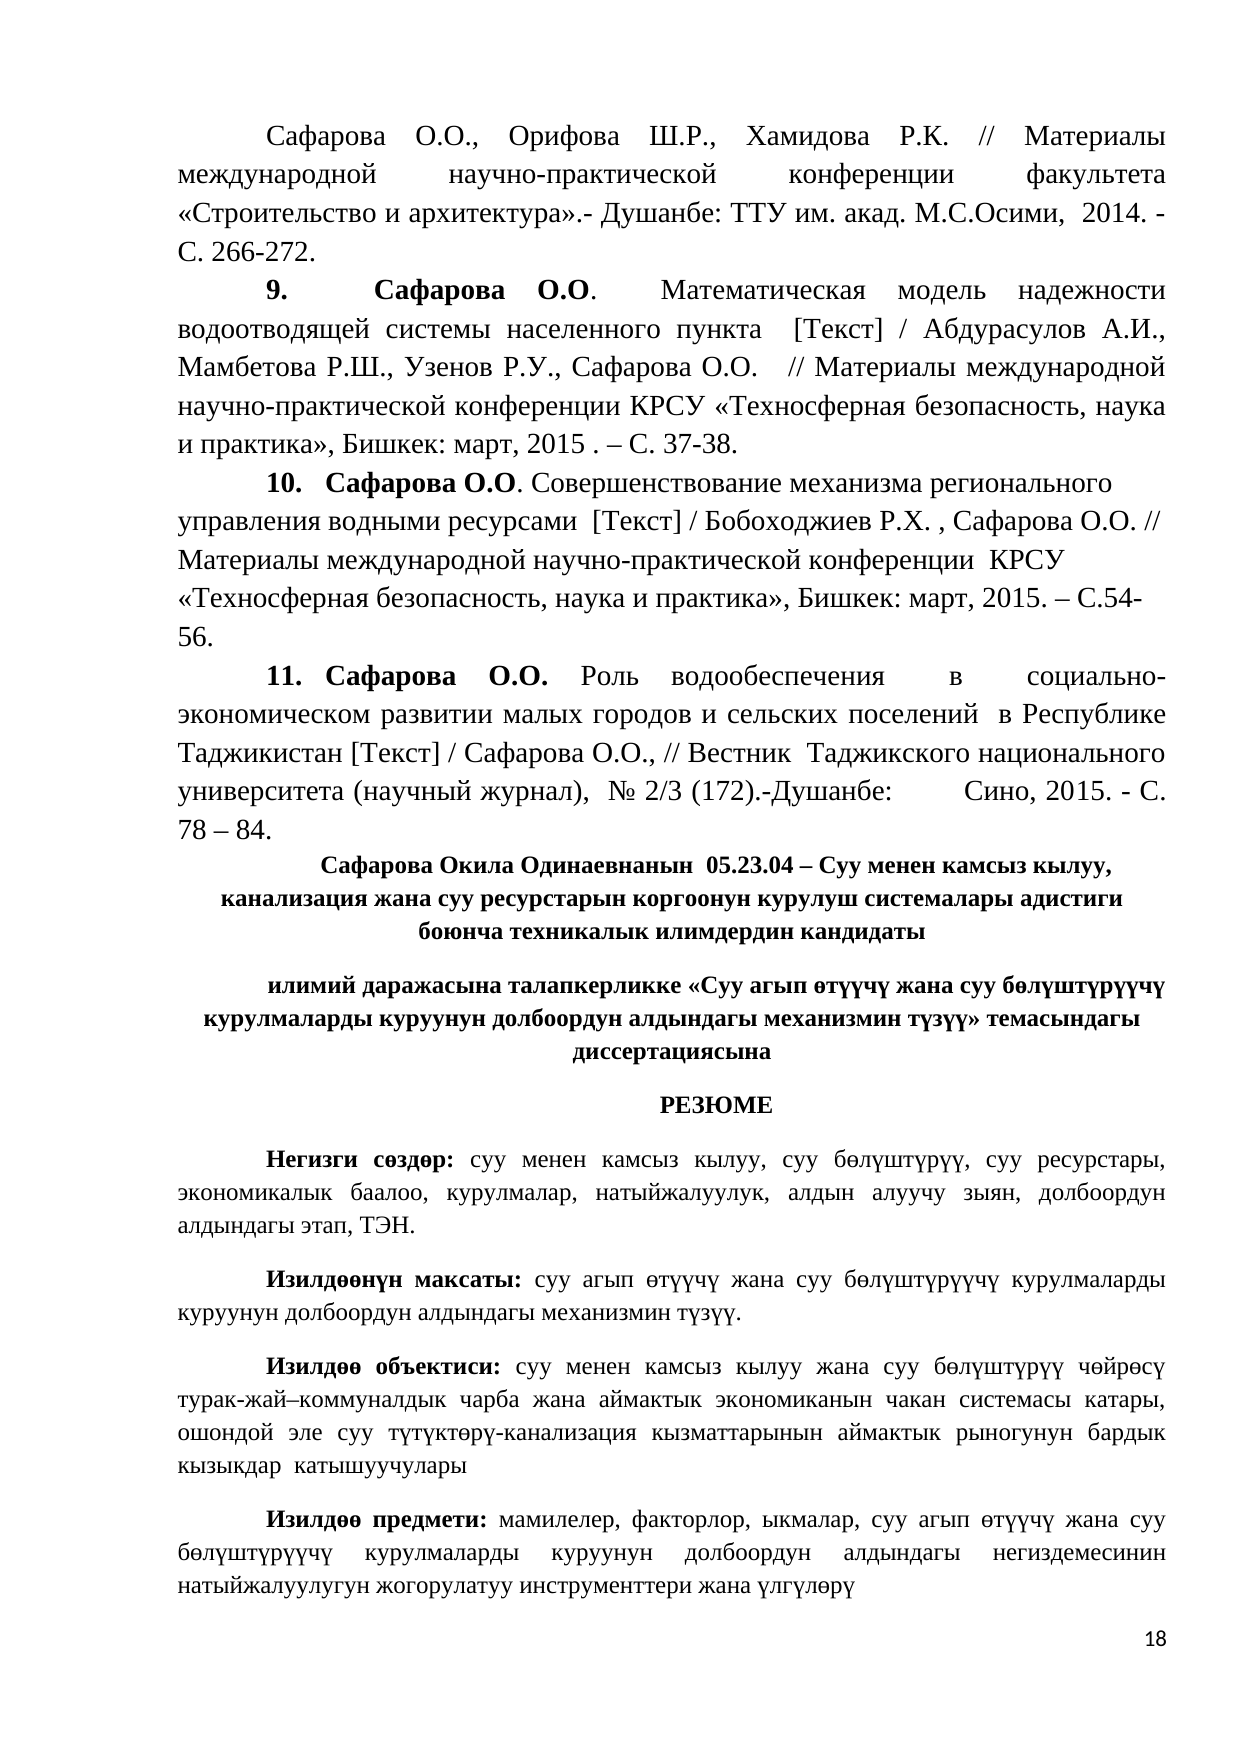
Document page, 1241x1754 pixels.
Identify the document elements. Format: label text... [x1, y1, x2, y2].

text Негизги сөздөр: суу менен камсыз кылуу, суу бөлүштүрүү, суу ресурстары, экономикалык баалоо, курулмалар, натыйжалуулук, алдын алуучу зыян, долбоордун алдындагы этап, ТЭН. [177, 1144, 1167, 1239]
text Изилдөө объектиси: суу менен камсыз кылуу жана суу бөлүштүрүү чөйрөсү турак-жай–коммуналдык чарба жана аймактык экономиканын чакан системасы катары, ошондой эле суу түтүктөрү-канализация кызматтарынын аймактык рыногунун бардык кызыкдар катышуучулары [177, 1351, 1167, 1479]
text Сафарова Окила Одинаевнанын 05.23.04 – Суу менен камсыз кылуу, канализация жана суу ресурстарын коргоонун курулуш системалары адистиги боюнча техникалык илимдердин кандидаты [177, 850, 1167, 945]
text илимий даражасына талапкерликке «Суу агып өтүүчү жана суу бөлүштүрүүчү курулмаларды куруунун долбоордун алдындагы механизмин түзүү» темасындагы диссертациясына [177, 970, 1167, 1065]
text РЕЗЮМЕ [177, 1090, 1167, 1119]
list Сафарова О.О. Математическая модель надежности водоотводящей системы населенного пункта [Текст] / Абдурасулов А.И., Мамбетова Р.Ш., Узенов Р.У., Сафарова О.О. // Материалы международной научно-практической конференции КРСУ «Техносферная безопасность, наука и практика», Бишкек: март, 2015 . – С. 37-38. [177, 272, 1167, 460]
list Сафарова О.О., Орифова Ш.Р., Хамидова Р.К. // Материалы международной научно-практической конференции факультета «Строительство и архитектура».- Душанбе: ТТУ им. акад. М.С.Осими, 2014. - С. 266-272. [177, 118, 1167, 267]
text Изилдөөнүн максаты: суу агып өтүүчү жана суу бөлүштүрүүчү курулмаларды куруунун долбоордун алдындагы механизмин түзүү. [177, 1264, 1167, 1326]
list Сафарова О.О. Роль водообеспечения в социально-экономическом развитии малых городов и сельских поселений в Республике Таджикистан [Текст] / Сафарова О.О., // Вестник Таджикского национального университета (научный журнал), № 2/3 (172).-Душанбе: Сино, 2015. - С. 78 – 84. [177, 658, 1167, 845]
list Сафарова О.О. Совершенствование механизма регионального управления водными ресурсами [Текст] / Бобоходжиев Р.Х. , Сафарова О.О. // Материалы международной научно-практической конференции КРСУ «Техносферная безопасность, наука и практика», Бишкек: март, 2015. – С.54-56. [177, 465, 1167, 653]
text Изилдөө предмети: мамилелер, факторлор, ыкмалар, суу агып өтүүчү жана суу бөлүштүрүүчү курулмаларды куруунун долбоордун алдындагы негиздемесинин натыйжалуулугун жогорулатуу инструменттери жана үлгүлөрү [177, 1504, 1167, 1598]
